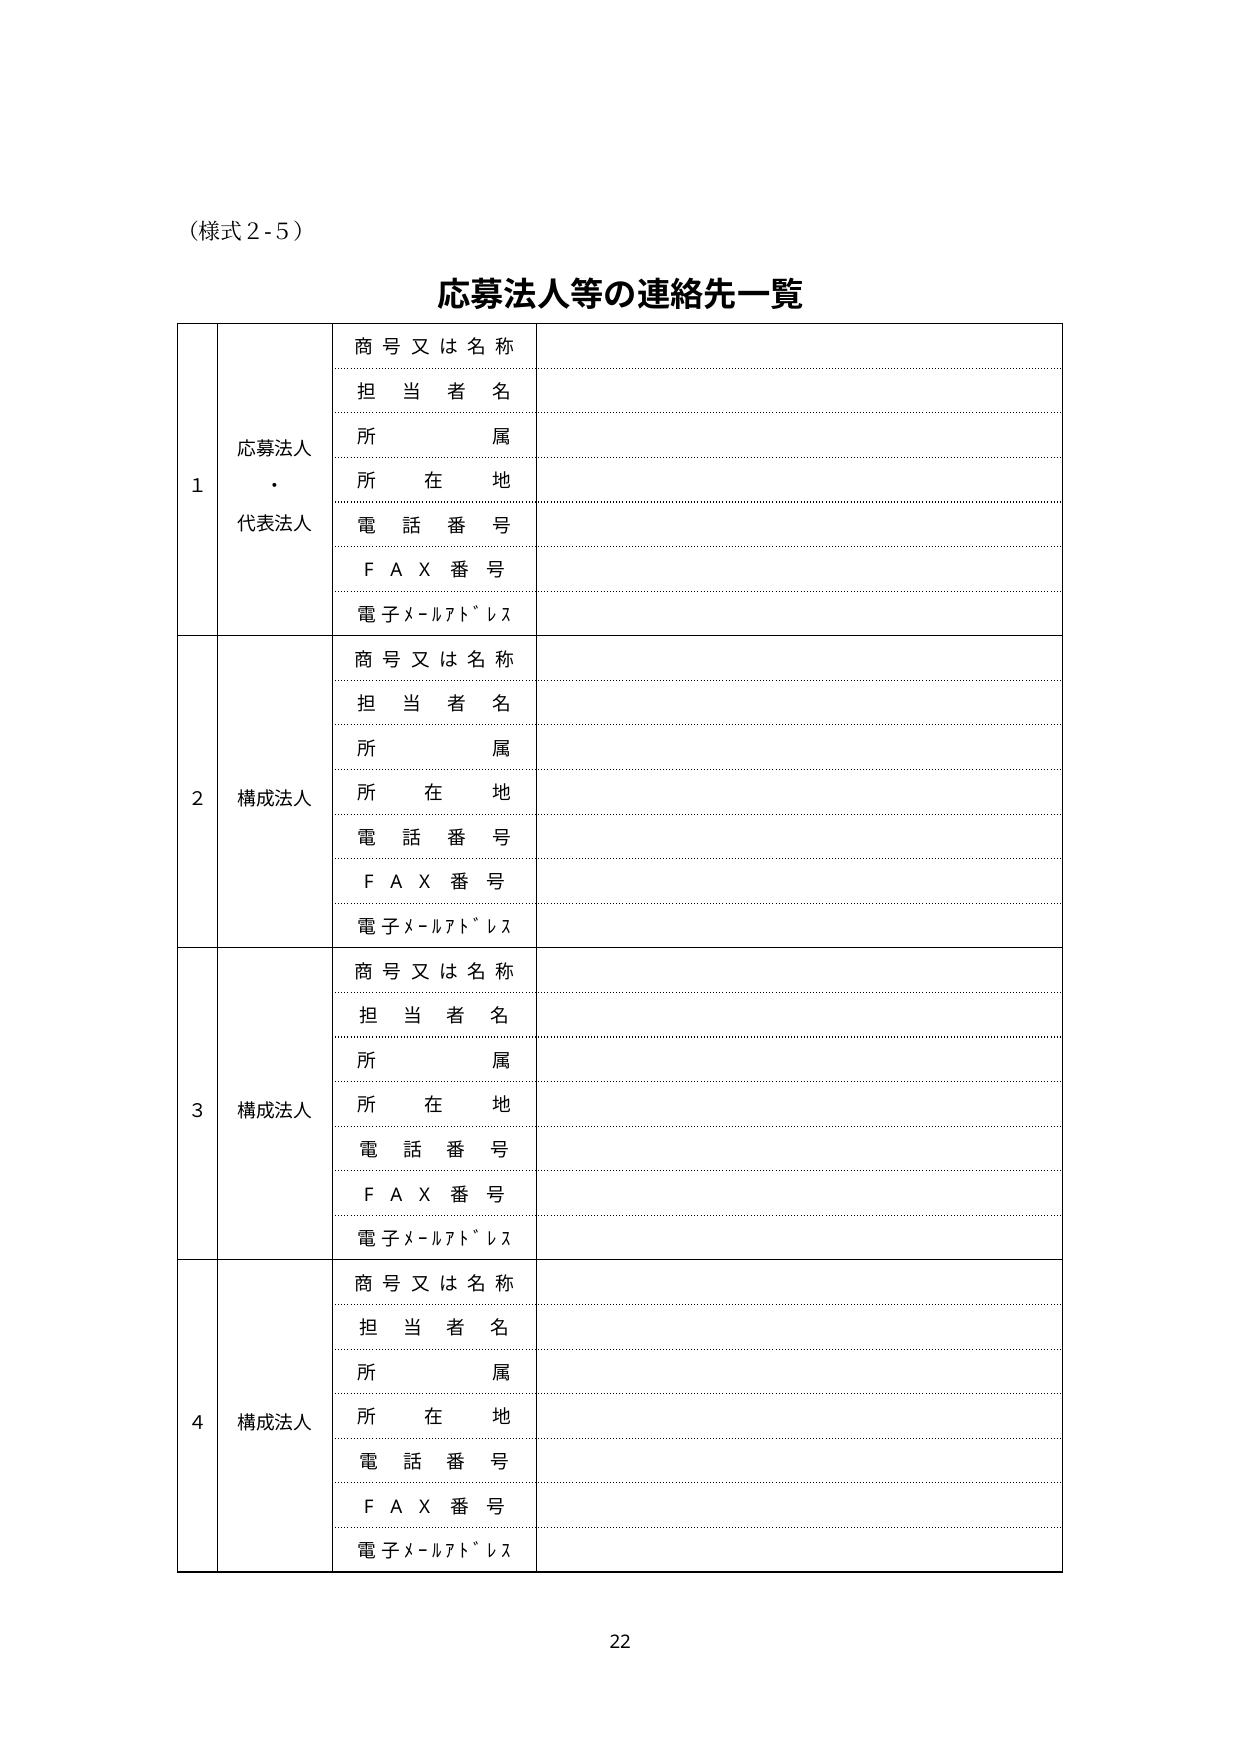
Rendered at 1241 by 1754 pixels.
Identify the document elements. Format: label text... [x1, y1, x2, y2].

table_cell [537, 1304, 1062, 1348]
table_header １ [178, 324, 217, 635]
table_cell 構成法人 [218, 1260, 332, 1571]
table_header 商号又は名称 [333, 324, 536, 368]
table_cell [537, 1081, 1062, 1126]
table_cell 所在地 [333, 769, 536, 813]
table_cell [537, 1170, 1062, 1215]
table_header [537, 324, 1062, 368]
table_cell [537, 769, 1062, 813]
text 応募法人等の連絡先一覧 [177, 261, 1063, 323]
table_cell [537, 368, 1062, 412]
table_cell [537, 680, 1062, 724]
table_cell [537, 858, 1062, 903]
table_cell [537, 814, 1062, 858]
table_cell 商号又は名称 [333, 948, 536, 992]
table_cell [537, 1438, 1062, 1482]
table_cell ４ [178, 1260, 217, 1571]
table_cell [537, 546, 1062, 591]
table_cell ２ [178, 636, 217, 947]
table_cell [537, 1260, 1062, 1304]
table_cell 担当者名 [333, 1304, 536, 1348]
table_cell 電子ﾒｰﾙｱﾄﾞﾚｽ [333, 1215, 536, 1259]
table_cell [537, 457, 1062, 501]
table_cell FAX番号 [333, 1170, 536, 1215]
table_cell 所属 [333, 1036, 536, 1081]
table_cell 所属 [333, 724, 536, 769]
table_cell 所在地 [333, 1081, 536, 1126]
table_cell [537, 1349, 1062, 1393]
table_cell [537, 992, 1062, 1036]
table_cell 電話番号 [333, 814, 536, 858]
table_cell [537, 636, 1062, 680]
table_cell [537, 501, 1062, 546]
table_cell [537, 948, 1062, 992]
table_cell 電子ﾒｰﾙｱﾄﾞﾚｽ [333, 1527, 536, 1571]
table_cell 電話番号 [333, 1438, 536, 1482]
table_header 応募法人 ・ 代表法人 [218, 324, 332, 635]
table_cell 商号又は名称 [333, 636, 536, 680]
subtitle （様式２-５） [177, 199, 1063, 261]
table_cell [537, 1126, 1062, 1170]
table_cell 構成法人 [218, 948, 332, 1259]
table_cell 担当者名 [333, 680, 536, 724]
table_cell [537, 903, 1062, 947]
table_cell 商号又は名称 [333, 1260, 536, 1304]
table_cell [537, 1393, 1062, 1438]
table_cell 電子ﾒｰﾙｱﾄﾞﾚｽ [333, 903, 536, 947]
table_cell 電子ﾒｰﾙｱﾄﾞﾚｽ [333, 591, 536, 635]
table_cell FAX番号 [333, 858, 536, 903]
table_cell [537, 1482, 1062, 1527]
table_cell [537, 1527, 1062, 1571]
table_cell 所在地 [333, 457, 536, 501]
table_cell 所属 [333, 412, 536, 457]
table_cell [537, 412, 1062, 457]
table_cell 担当者名 [333, 992, 536, 1036]
table_cell [537, 591, 1062, 635]
table_cell ３ [178, 948, 217, 1259]
table_cell 電話番号 [333, 501, 536, 546]
table_cell FAX番号 [333, 1482, 536, 1527]
table_cell [537, 1215, 1062, 1259]
table_cell 構成法人 [218, 636, 332, 947]
table_cell 所属 [333, 1349, 536, 1393]
table_cell [537, 1036, 1062, 1081]
table_cell [537, 724, 1062, 769]
table_cell 電話番号 [333, 1126, 536, 1170]
table_cell FAX番号 [333, 546, 536, 591]
table_cell 所在地 [333, 1393, 536, 1438]
table_cell 担当者名 [333, 368, 536, 412]
